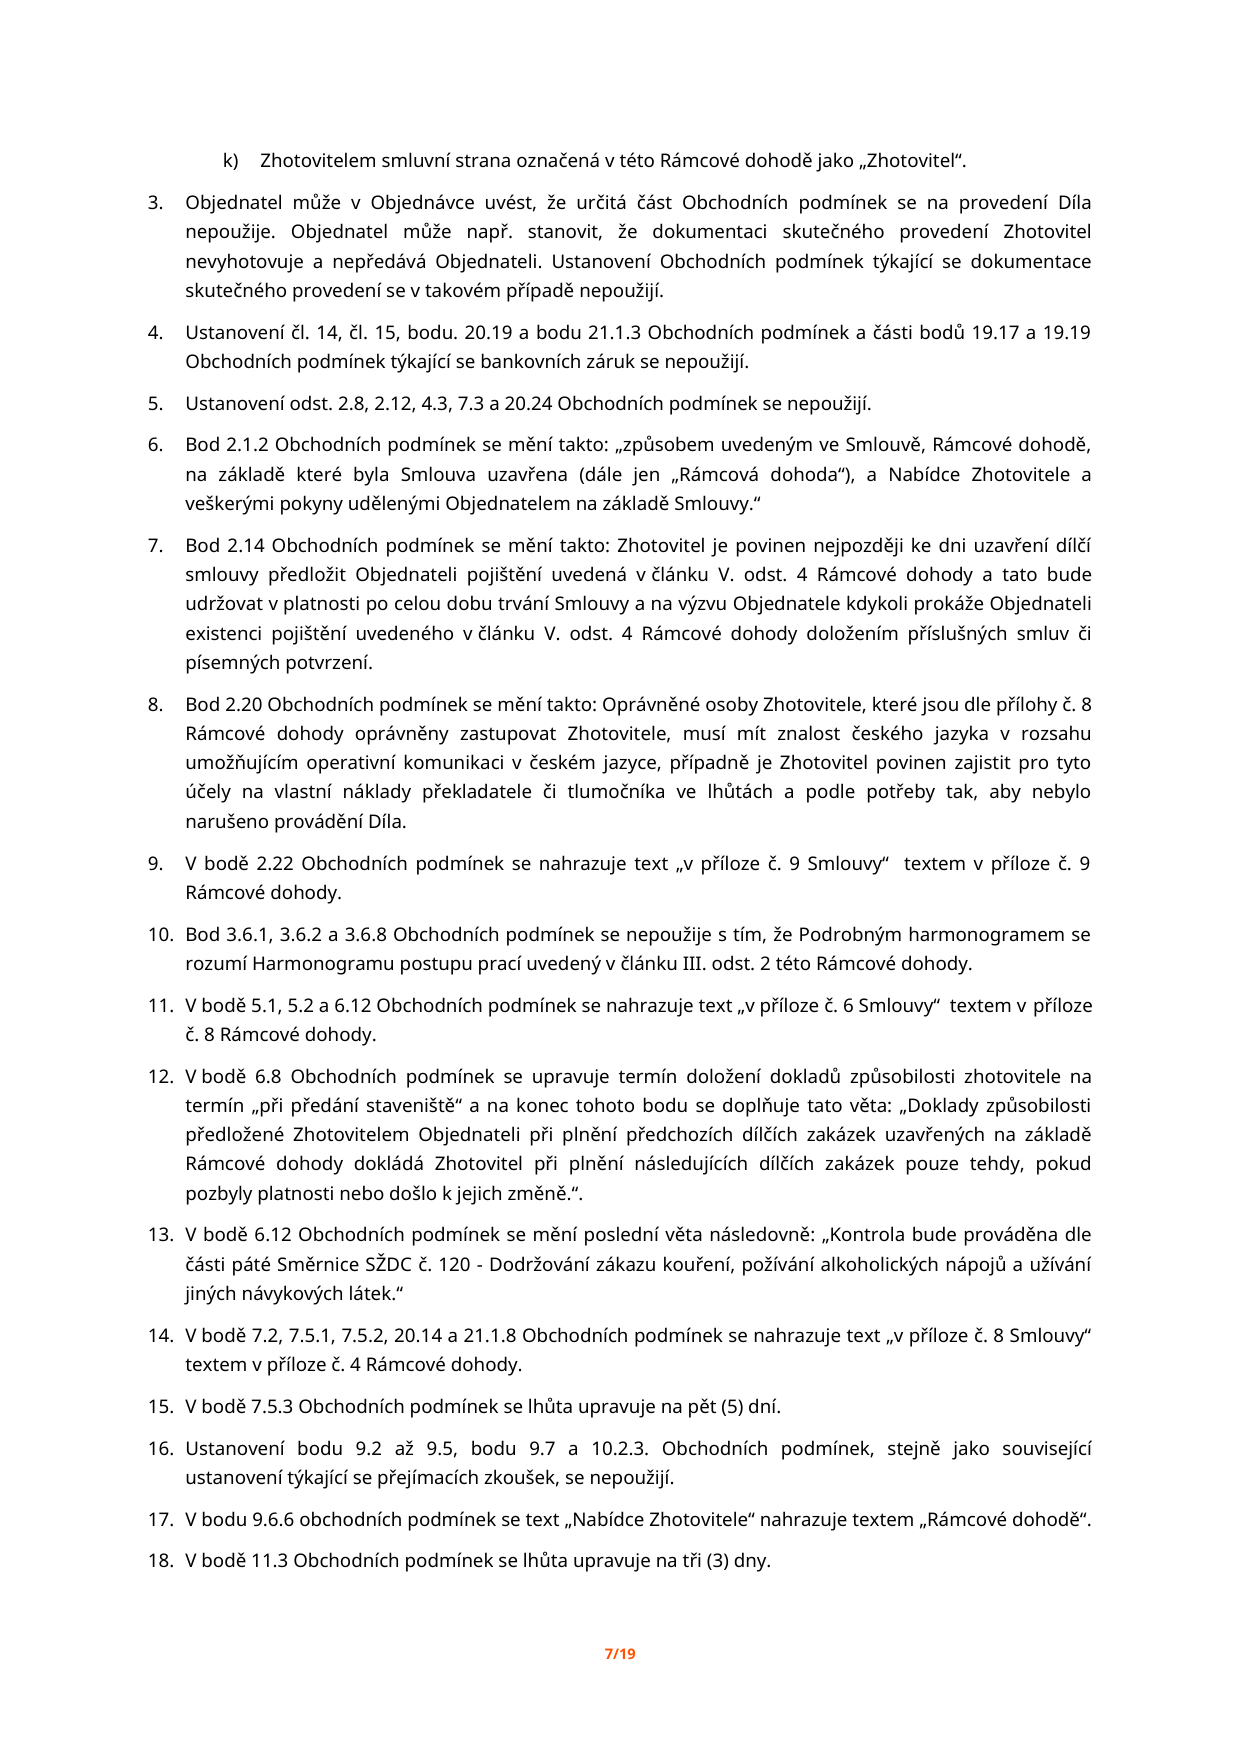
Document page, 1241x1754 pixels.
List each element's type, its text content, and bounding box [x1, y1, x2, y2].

list V bodě 6.12 Obchodních podmínek se mění poslední věta následovně: „Kontrola bude prováděna dle části páté Směrnice SŽDC č. 120 - Dodržování zákazu kouření, požívání alkoholických nápojů a užívání jiných návykových látek.“ [148, 1222, 1093, 1306]
list Ustanovení čl. 14, čl. 15, bodu. 20.19 a bodu 21.1.3 Obchodních podmínek a části bodů 19.17 a 19.19 Obchodních podmínek týkající se bankovních záruk se nepoužijí. [148, 319, 1093, 374]
list V bodě 11.3 Obchodních podmínek se lhůta upravuje na tři (3) dny. [148, 1548, 1093, 1573]
list Objednatel může v Objednávce uvést, že určitá část Obchodních podmínek se na provedení Díla nepoužije. Objednatel může např. stanovit, že dokumentaci skutečného provedení Zhotovitel nevyhotovuje a nepředává Objednateli. Ustanovení Obchodních podmínek týkající se dokumentace skutečného provedení se v takovém případě nepoužijí. [148, 189, 1093, 303]
list V bodě 2.22 Obchodních podmínek se nahrazuje text „v příloze č. 9 Smlouvy“ textem v příloze č. 9 Rámcové dohody. [148, 850, 1093, 904]
list V bodě 7.2, 7.5.1, 7.5.2, 20.14 a 21.1.8 Obchodních podmínek se nahrazuje text „v příloze č. 8 Smlouvy“ textem v příloze č. 4 Rámcové dohody. [148, 1322, 1093, 1377]
list V bodě 6.8 Obchodních podmínek se upravuje termín doložení dokladů způsobilosti zhotovitele na termín „při předání staveniště“ a na konec tohoto bodu se doplňuje tato věta: „Doklady způsobilosti předložené Zhotovitelem Objednateli při plnění předchozích dílčích zakázek uzavřených na základě Rámcové dohody dokládá Zhotovitel při plnění následujících dílčích zakázek pouze tehdy, pokud pozbyly platnosti nebo došlo k jejich změně.“. [148, 1063, 1093, 1206]
list Bod 2.20 Obchodních podmínek se mění takto: Oprávněné osoby Zhotovitele, které jsou dle přílohy č. 8 Rámcové dohody oprávněny zastupovat Zhotovitele, musí mít znalost českého jazyka v rozsahu umožňujícím operativní komunikaci v českém jazyce, případně je Zhotovitel povinen zajistit pro tyto účely na vlastní náklady překladatele či tlumočníka ve lhůtách a podle potřeby tak, aby nebylo narušeno provádění Díla. [148, 691, 1093, 833]
list Bod 2.1.2 Obchodních podmínek se mění takto: „způsobem uvedeným ve Smlouvě, Rámcové dohodě, na základě které byla Smlouva uzavřena (dále jen „Rámcová dohoda“), a Nabídce Zhotovitele a veškerými pokyny udělenými Objednatelem na základě Smlouvy.“ [148, 432, 1093, 516]
list Ustanovení bodu 9.2 až 9.5, bodu 9.7 a 10.2.3. Obchodních podmínek, stejně jako související ustanovení týkající se přejímacích zkoušek, se nepoužijí. [148, 1435, 1093, 1490]
list V bodě 5.1, 5.2 a 6.12 Obchodních podmínek se nahrazuje text „v příloze č. 6 Smlouvy“ textem v příloze č. 8 Rámcové dohody. [148, 992, 1093, 1047]
list Ustanovení odst. 2.8, 2.12, 4.3, 7.3 a 20.24 Obchodních podmínek se nepoužijí. [148, 390, 1093, 416]
list Bod 2.14 Obchodních podmínek se mění takto: Zhotovitel je povinen nejpozději ke dni uzavření dílčí smlouvy předložit Objednateli pojištění uvedená v článku V. odst. 4 Rámcové dohody a tato bude udržovat v platnosti po celou dobu trvání Smlouvy a na výzvu Objednatele kdykoli prokáže Objednateli existenci pojištění uvedeného v článku V. odst. 4 Rámcové dohody doložením příslušných smluv či písemných potvrzení. [148, 532, 1093, 675]
list Bod 3.6.1, 3.6.2 a 3.6.8 Obchodních podmínek se nepoužije s tím, že Podrobným harmonogramem se rozumí Harmonogramu postupu prací uvedený v článku III. odst. 2 této Rámcové dohody. [148, 921, 1093, 976]
list V bodu 9.6.6 obchodních podmínek se text „Nabídce Zhotovitele“ nahrazuje textem „Rámcové dohodě“. [148, 1506, 1093, 1531]
list V bodě 7.5.3 Obchodních podmínek se lhůta upravuje na pět (5) dní. [148, 1393, 1093, 1419]
list Zhotovitelem smluvní strana označená v této Rámcové dohodě jako „Zhotovitel“. [223, 148, 1093, 173]
